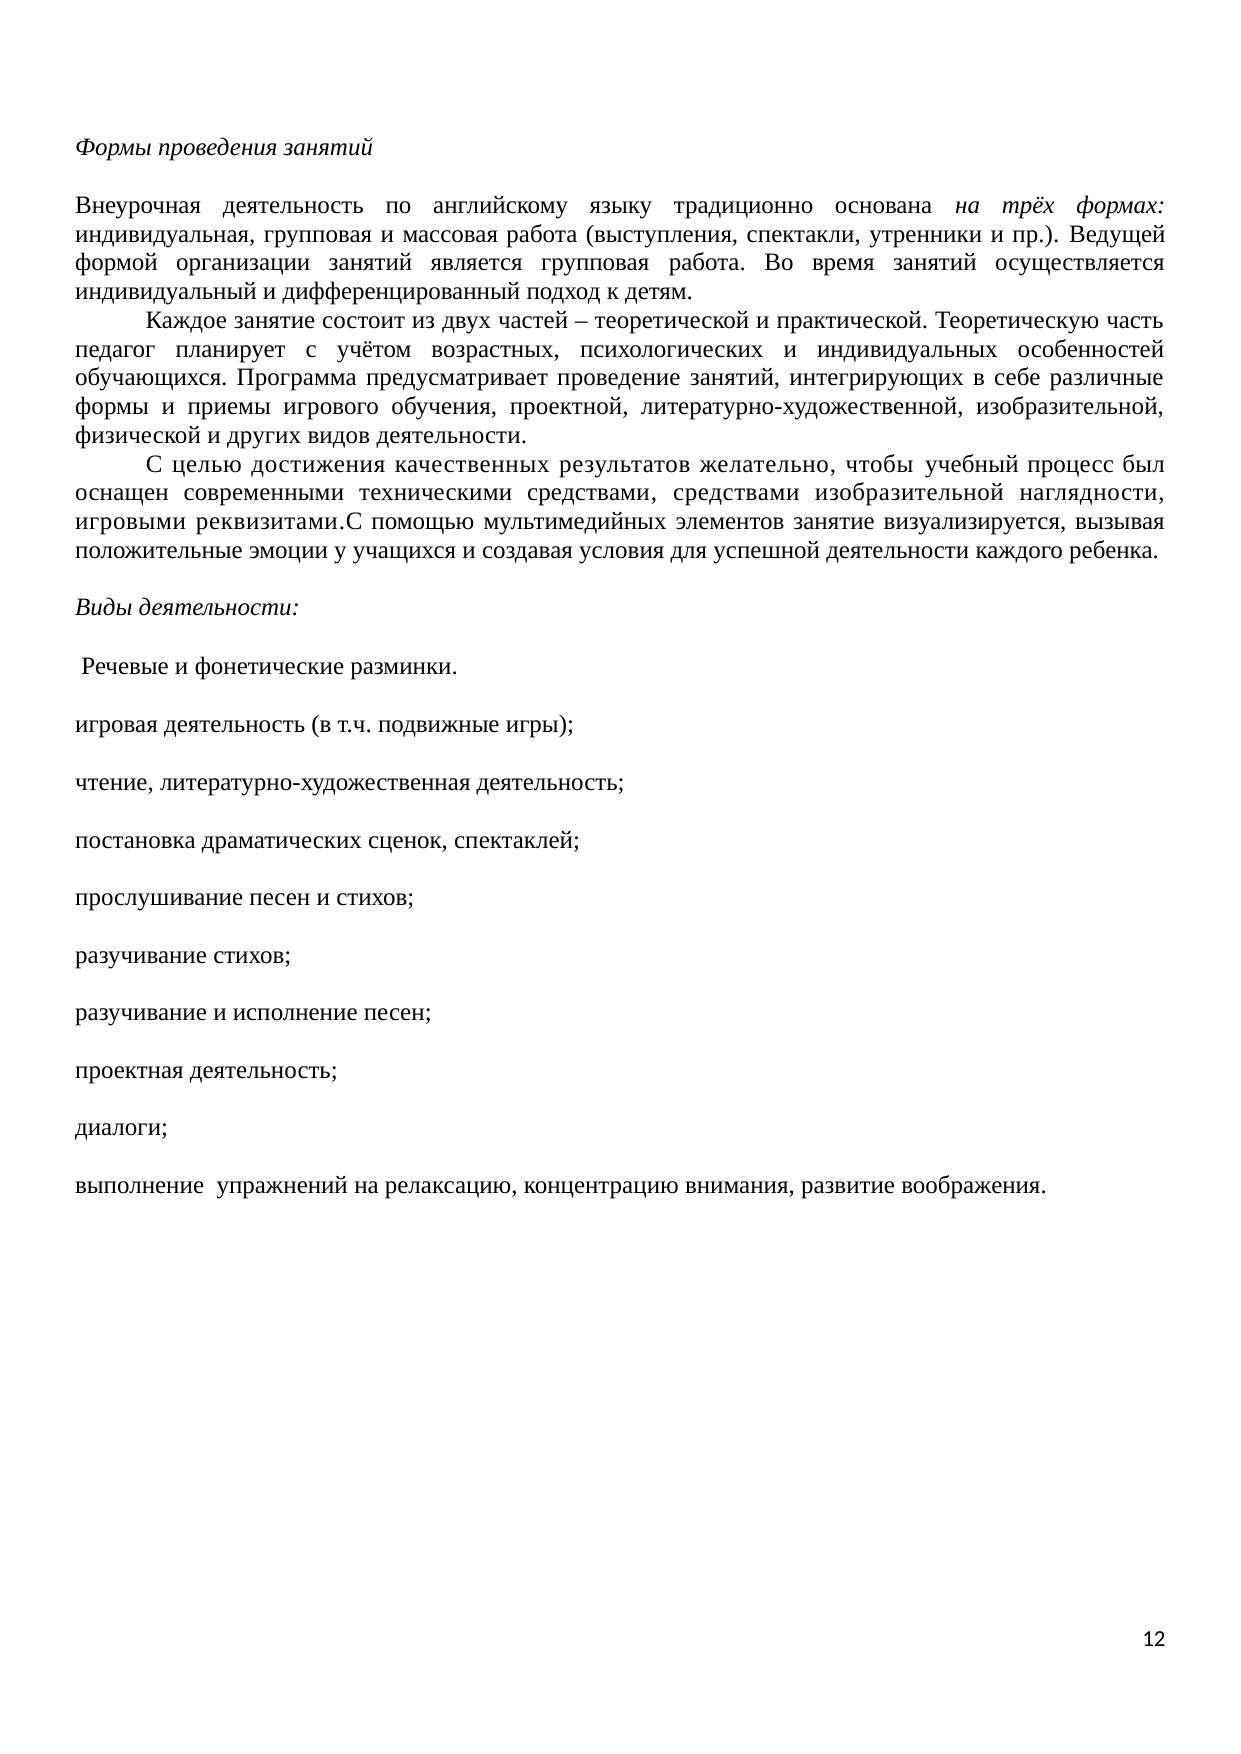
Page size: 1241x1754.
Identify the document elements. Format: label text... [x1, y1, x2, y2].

text разучивание стихов; [75, 940, 1165, 968]
text чтение, литературно-художественная деятельность; [75, 767, 1165, 796]
text выполнение упражнений на релаксацию, концентрацию внимания, развитие воображения. [75, 1170, 1165, 1198]
text диалоги; [75, 1112, 1165, 1141]
text Формы проведения занятий [75, 132, 1165, 161]
text разучивание и исполнение песен; [75, 997, 1165, 1026]
text постановка драматических сценок, спектаклей; [75, 825, 1165, 853]
text проектная деятельность; [75, 1055, 1165, 1083]
text игровая деятельность (в т.ч. подвижные игры); [75, 709, 1165, 738]
text прослушивание песен и стихов; [75, 882, 1165, 911]
text Внеурочная деятельность по английскому языку традиционно основана на трёх формах: индивидуальная, групповая и массовая работа (выступления, спектакли, утренники и пр.). Ведущей формой организации занятий является групповая работа. Во время занятий осуществляется индивидуальный и дифференцированный подход к детям. [75, 190, 1165, 305]
text С целью достижения качественных результатов желательно, чтобы учебный процесс был оснащен современными техническими средствами, средствами изобразительной наглядности, игровыми реквизитами.С помощью мультимедийных элементов занятие визуализируется, вызывая положительные эмоции у учащихся и создавая условия для успешной деятельности каждого ребенка. [75, 449, 1165, 564]
text Виды деятельности: [75, 592, 1165, 621]
text Каждое занятие состоит из двух частей – теоретической и практической. Теоретическую часть педагог планирует с учётом возрастных, психологических и индивидуальных особенностей обучающихся. Программа предусматривает проведение занятий, интегрирующих в себе различные формы и приемы игрового обучения, проектной, литературно-художественной, изобразительной, физической и других видов деятельности. [75, 305, 1165, 449]
text Речевые и фонетические разминки. [75, 651, 1165, 679]
